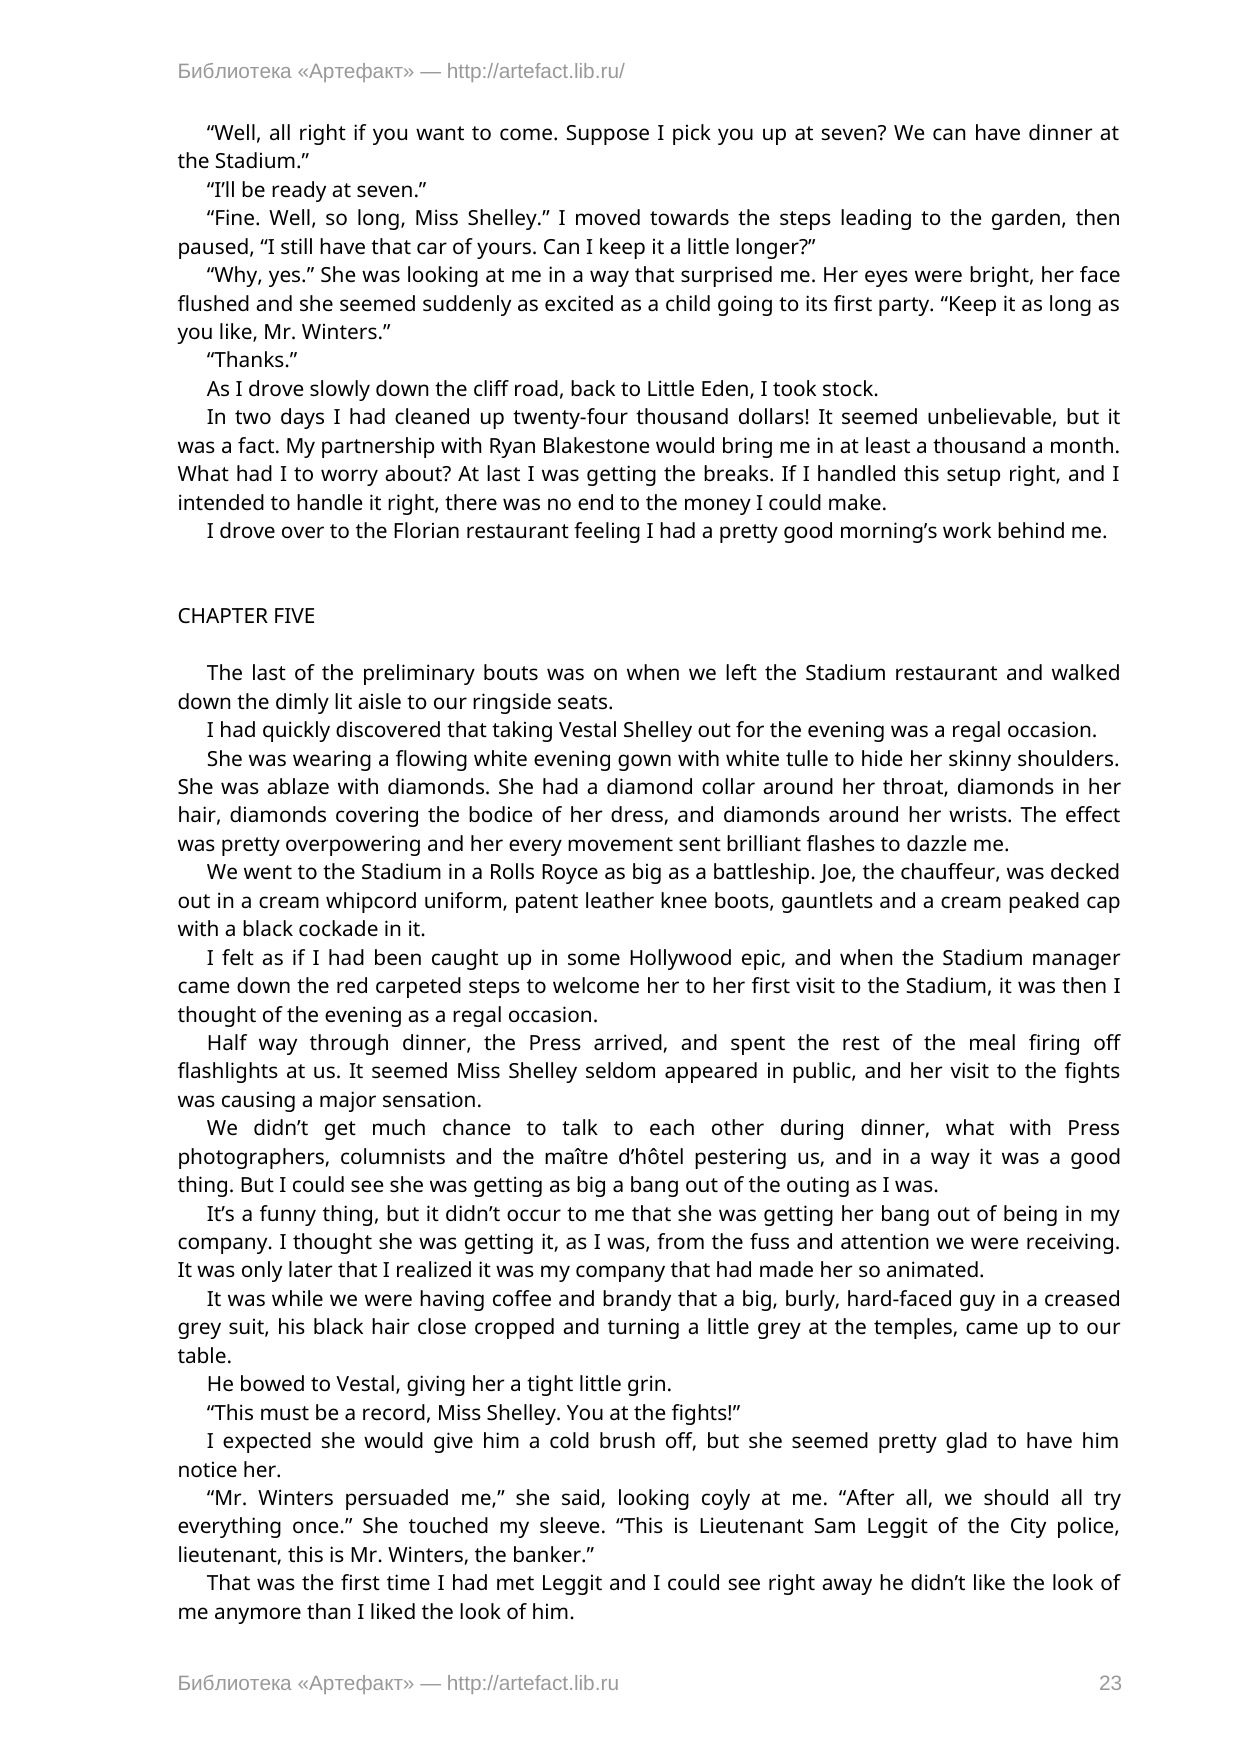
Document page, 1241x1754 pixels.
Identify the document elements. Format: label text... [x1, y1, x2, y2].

text “Why, yes.” She was looking at me in a way that surprised me. Her eyes were bright, her face flushed and she seemed suddenly as excited as a child going to its first party. “Keep it as long as you like, Mr. Winters.” [177, 260, 1122, 346]
text “I’ll be ready at seven.” [177, 175, 1122, 203]
text It’s a funny thing, but it didn’t occur to me that she was getting her bang out of being in my company. I thought she was getting it, as I was, from the fuss and attention we were receiving. It was only later that I realized it was my company that had made her so animated. [177, 1199, 1122, 1284]
text Half way through dinner, the Press arrived, and spent the rest of the meal firing off flashlights at us. It seemed Miss Shelley seldom appeared in public, and her visit to the fights was causing a major sensation. [177, 1028, 1122, 1113]
text I felt as if I had been caught up in some Hollywood epic, and when the Stadium manager came down the red carpeted steps to welcome her to her first visit to the Stadium, it was then I thought of the evening as a regal occasion. [177, 943, 1122, 1028]
text “Fine. Well, so long, Miss Shelley.” I moved towards the steps leading to the garden, then paused, “I still have that car of yours. Can I keep it a little longer?” [177, 203, 1122, 260]
text CHAPTER FIVE [177, 602, 1122, 630]
text “Thanks.” [177, 346, 1122, 374]
text I drove over to the Florian restaurant feeling I had a pretty good morning’s work behind me. [177, 516, 1122, 545]
text I had quickly discovered that taking Vestal Shelley out for the evening was a regal occasion. [177, 715, 1122, 744]
text The last of the preliminary bouts was on when we left the Stadium restaurant and walked down the dimly lit aisle to our ringside seats. [177, 658, 1122, 715]
text He bowed to Vestal, giving her a tight little grin. [177, 1369, 1122, 1398]
text That was the first time I had met Leggit and I could see right away he didn’t like the look of me anymore than I liked the look of him. [177, 1568, 1122, 1625]
text It was while we were having coffee and brandy that a big, burly, hard-faced guy in a creased grey suit, his black hair close cropped and turning a little grey at the temples, came up to our table. [177, 1284, 1122, 1369]
text We went to the Stadium in a Rolls Royce as big as a battleship. Joe, the chauffeur, was decked out in a cream whipcord uniform, patent leather knee boots, gauntlets and a cream peaked cap with a black cockade in it. [177, 857, 1122, 943]
text She was wearing a flowing white evening gown with white tulle to hide her skinny shoulders. She was ablaze with diamonds. She had a diamond collar around her throat, diamonds in her hair, diamonds covering the bodice of her dress, and diamonds around her wrists. The effect was pretty overpowering and her every movement sent brilliant flashes to dazzle me. [177, 744, 1122, 857]
text I expected she would give him a cold brush off, but she seemed pretty glad to have him notice her. [177, 1426, 1122, 1483]
text “This must be a record, Miss Shelley. You at the fights!” [177, 1398, 1122, 1426]
text As I drove slowly down the cliff road, back to Little Eden, I took stock. [177, 374, 1122, 402]
text In two days I had cleaned up twenty-four thousand dollars! It seemed unbelievable, but it was a fact. My partnership with Ryan Blakestone would bring me in at least a thousand a month. What had I to worry about? At last I was getting the breaks. If I handled this setup right, and I intended to handle it right, there was no end to the money I could make. [177, 402, 1122, 516]
text We didn’t get much chance to talk to each other during dinner, what with Press photographers, columnists and the maître d’hôtel pestering us, and in a way it was a good thing. But I could see she was getting as big a bang out of the outing as I was. [177, 1113, 1122, 1199]
text “Well, all right if you want to come. Suppose I pick you up at seven? We can have dinner at the Stadium.” [177, 118, 1122, 175]
text “Mr. Winters persuaded me,” she said, looking coyly at me. “After all, we should all try everything once.” She touched my sleeve. “This is Lieutenant Sam Leggit of the City police, lieutenant, this is Mr. Winters, the banker.” [177, 1483, 1122, 1568]
